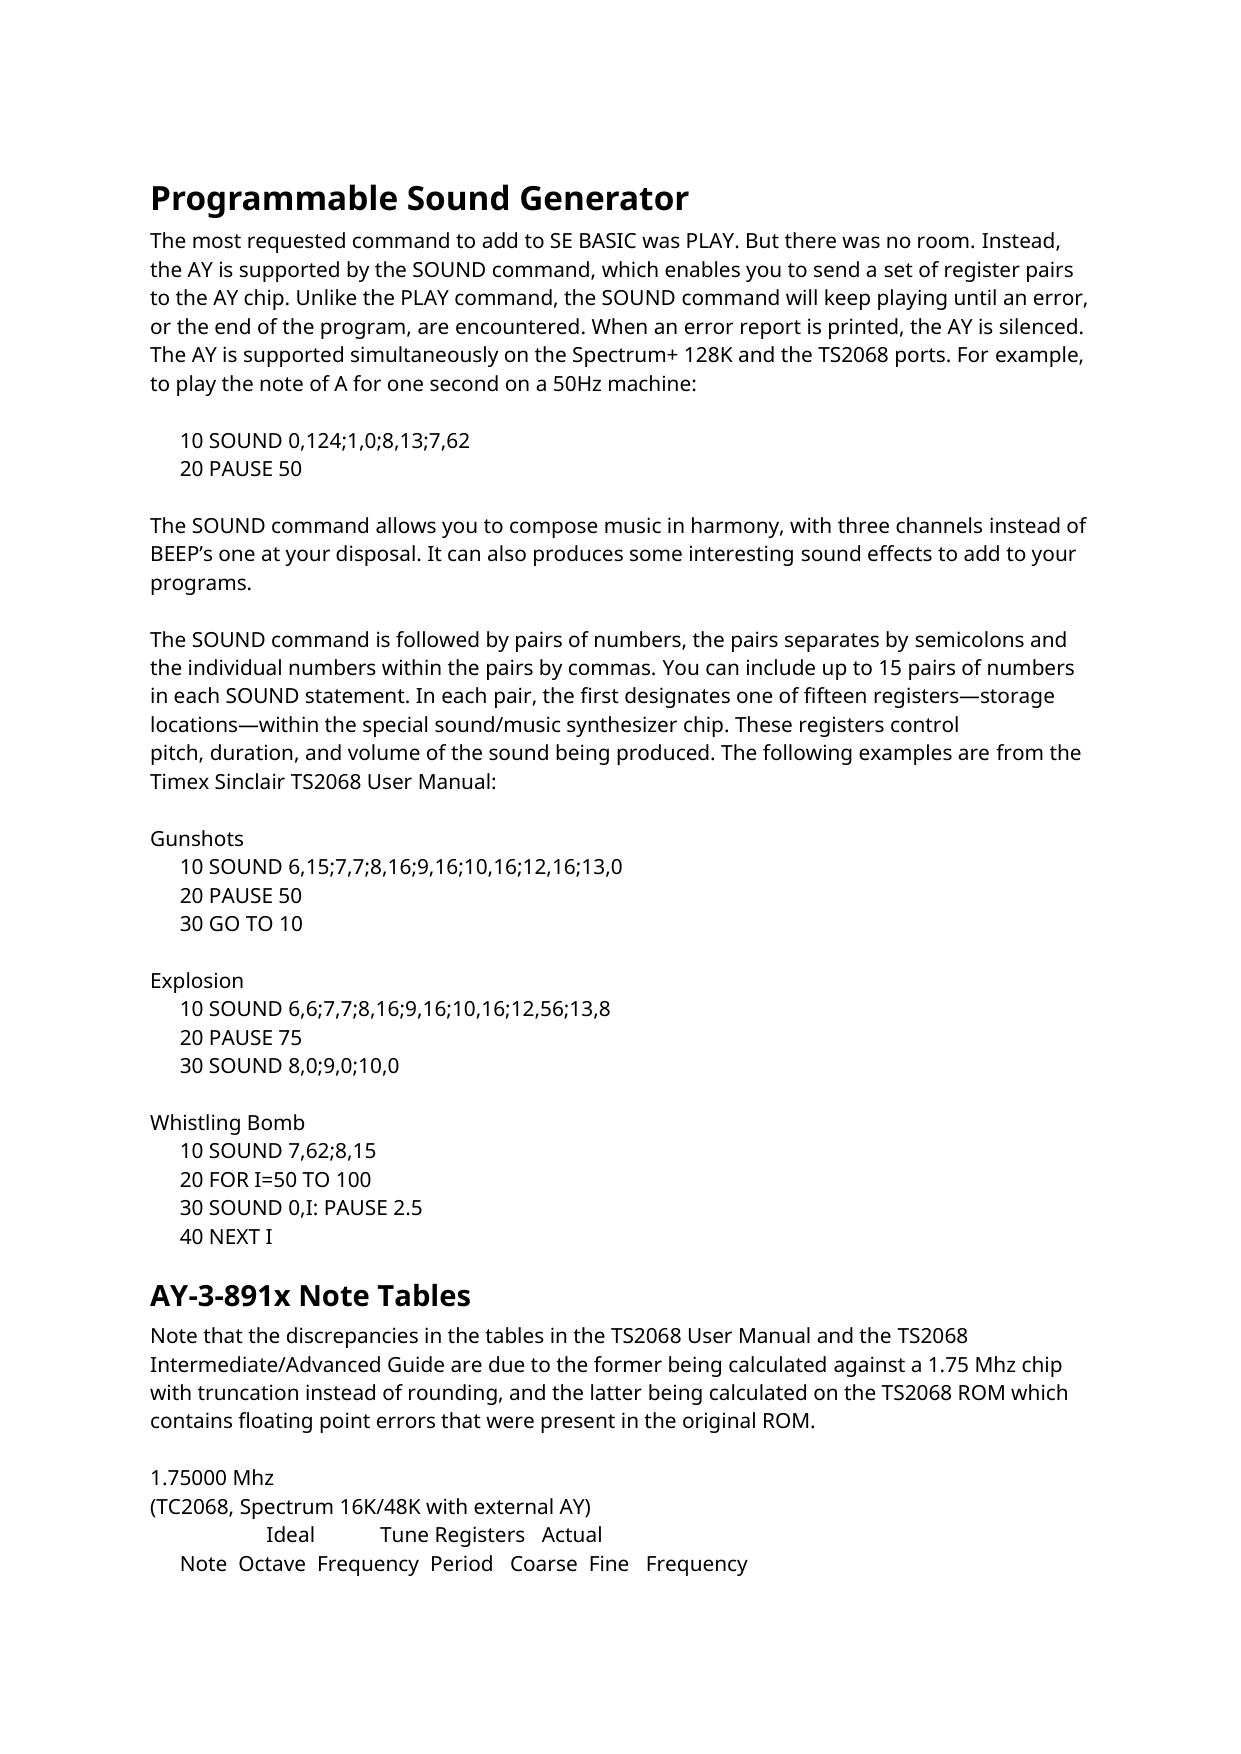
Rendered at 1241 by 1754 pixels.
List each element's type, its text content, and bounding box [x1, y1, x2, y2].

text Ideal Tune Registers Actual [179, 1520, 1090, 1549]
text 30 SOUND 8,0;9,0;10,0 [179, 1051, 1090, 1080]
text 10 SOUND 6,15;7,7;8,16;9,16;10,16;12,16;13,0 [179, 852, 1090, 881]
text 30 GO TO 10 [179, 909, 1090, 938]
text Note that the discrepancies in the tables in the TS2068 User Manual and the TS2068 Intermediate/Advanced Guide are due to the former being calculated against a 1.75 Mhz chip with truncation instead of rounding, and the latter being calculated on the TS2068 ROM which contains floating point errors that were present in the original ROM. [150, 1321, 1090, 1435]
text Note Octave Frequency Period Coarse Fine Frequency [179, 1549, 1090, 1577]
text 20 PAUSE 50 [179, 881, 1090, 909]
text 20 PAUSE 50 [179, 454, 1090, 483]
text The most requested command to add to SE BASIC was PLAY. But there was no room. Instead, the AY is supported by the SOUND command, which enables you to send a set of register pairs to the AY chip. Unlike the PLAY command, the SOUND command will keep playing until an error, or the end of the program, are encountered. When an error report is printed, the AY is silenced. The AY is supported simultaneously on the Spectrum+ 128K and the TS2068 ports. For example, to play the note of A for one second on a 50Hz machine: [150, 227, 1090, 397]
text Gunshots [150, 824, 1090, 852]
text 10 SOUND 7,62;8,15 [179, 1137, 1090, 1165]
text Whistling Bomb [150, 1108, 1090, 1137]
text The SOUND command is followed by pairs of numbers, the pairs separates by semicolons and the individual numbers within the pairs by commas. You can include up to 15 pairs of numbers in each SOUND statement. In each pair, the first designates one of fifteen registers—storage locations—within the special sound/music synthesizer chip. These registers control pitch, duration, and volume of the sound being produced. The following examples are from the Timex Sinclair TS2068 User Manual: [150, 625, 1090, 795]
text Explosion [150, 966, 1090, 994]
text 1.75000 Mhz [150, 1463, 1090, 1492]
text 10 SOUND 6,6;7,7;8,16;9,16;10,16;12,56;13,8 [179, 994, 1090, 1023]
text 10 SOUND 0,124;1,0;8,13;7,62 [179, 426, 1090, 454]
subtitle AY-3-891x Note Tables [150, 1275, 1090, 1315]
text 40 NEXT I [179, 1222, 1090, 1250]
text The SOUND command allows you to compose music in harmony, with three channels instead of BEEP’s one at your disposal. It can also produces some interesting sound effects to add to your programs. [150, 511, 1090, 596]
text 30 SOUND 0,I: PAUSE 2.5 [179, 1193, 1090, 1222]
text 20 FOR I=50 TO 100 [179, 1165, 1090, 1193]
text 20 PAUSE 75 [179, 1023, 1090, 1051]
text (TC2068, Spectrum 16K/48K with external AY) [150, 1492, 1090, 1520]
